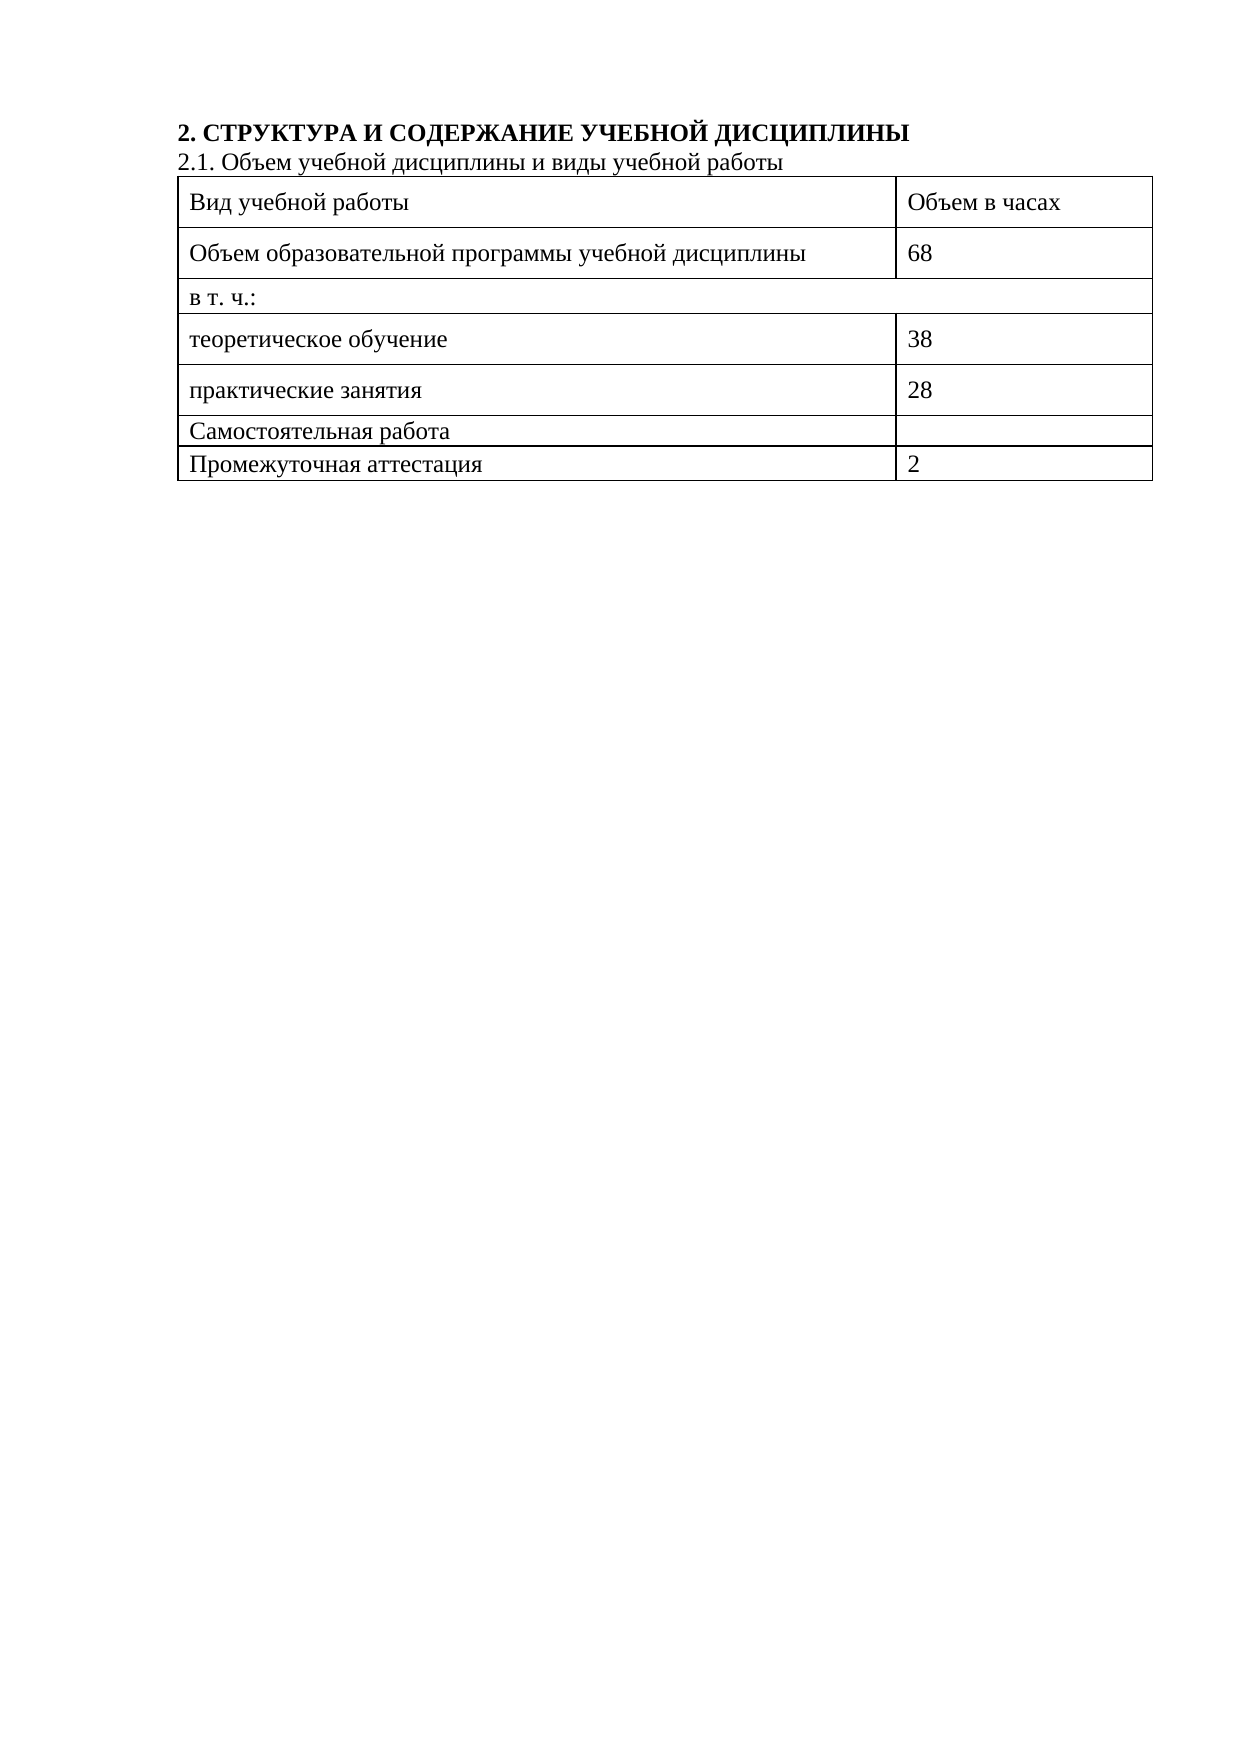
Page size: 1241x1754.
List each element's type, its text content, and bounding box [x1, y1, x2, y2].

table_cell теоретическое обучение [179, 314, 895, 364]
table_cell 28 [897, 365, 1152, 415]
text 2.1. Объем учебной дисциплины и виды учебной работы [177, 147, 1152, 176]
table_header Объем в часах [897, 177, 1152, 227]
table_cell 2 [897, 447, 1152, 479]
table_cell 68 [897, 228, 1152, 278]
table_cell практические занятия [179, 365, 895, 415]
table_cell Промежуточная аттестация [179, 447, 895, 479]
table_cell Объем образовательной программы учебной дисциплины [179, 228, 895, 278]
table_cell в т. ч.: [179, 279, 1152, 313]
text 2. СТРУКТУРА И СОДЕРЖАНИЕ УЧЕБНОЙ ДИСЦИПЛИНЫ [177, 118, 1152, 147]
table_cell 38 [897, 314, 1152, 364]
table_cell Самостоятельная работа [179, 416, 895, 445]
table_header Вид учебной работы [179, 177, 895, 227]
table_cell [897, 416, 1152, 445]
